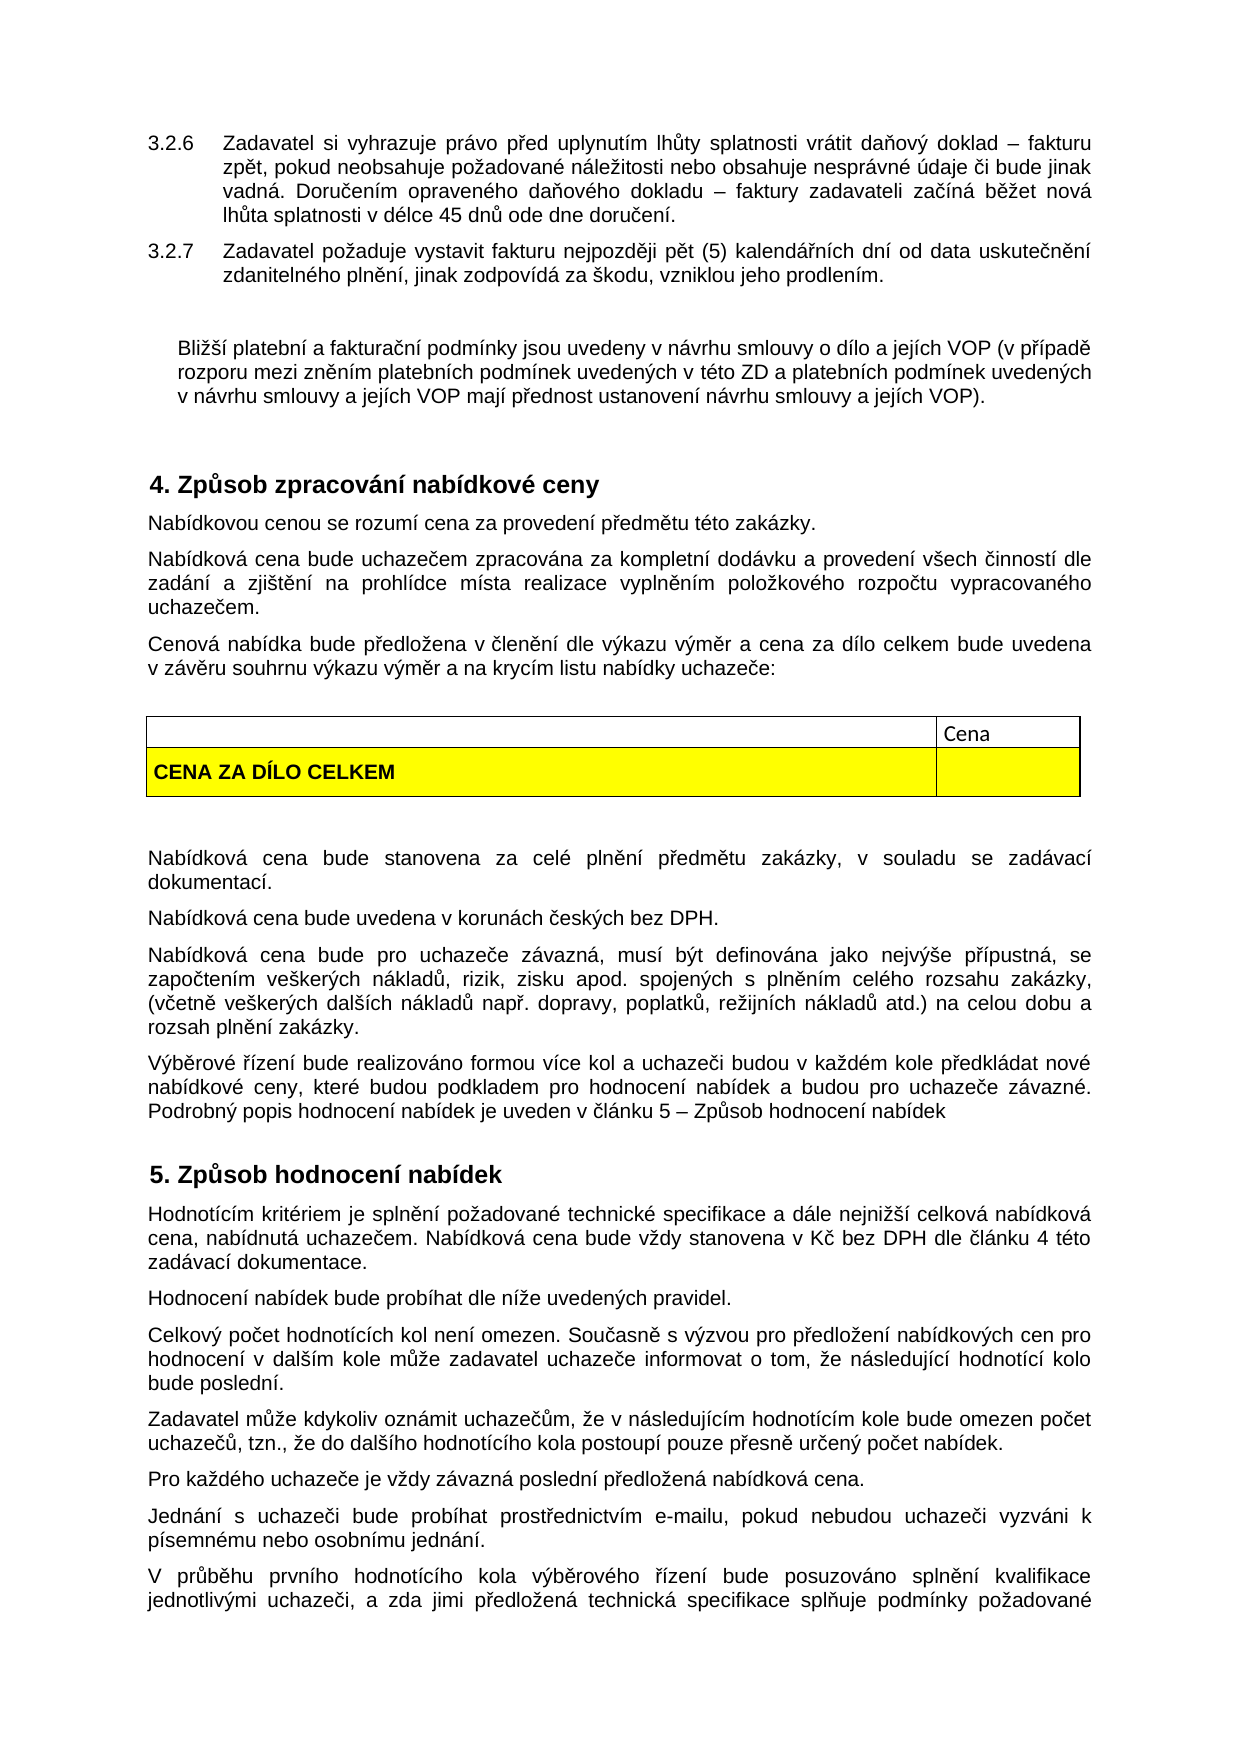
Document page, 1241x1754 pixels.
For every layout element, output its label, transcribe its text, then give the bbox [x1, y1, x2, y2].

text Celkový počet hodnotících kol není omezen. Současně s výzvou pro předložení nabídkových cen pro hodnocení v dalším kole může zadavatel uchazeče informovat o tom, že následující hodnotící kolo bude poslední. [148, 1322, 1093, 1394]
subtitle Způsob hodnocení nabídek [149, 1160, 1093, 1189]
text Zadavatel může kdykoliv oznámit uchazečům, že v následujícím hodnotícím kole bude omezen počet uchazečů, tzn., že do dalšího hodnotícího kola postoupí pouze přesně určený počet nabídek. [148, 1407, 1093, 1455]
text Nabídková cena bude stanovena za celé plnění předmětu zakázky, v souladu se zadávací dokumentací. [148, 846, 1093, 894]
text Nabídková cena bude uvedena v korunách českých bez DPH. [148, 906, 1093, 930]
text Jednání s uchazeči bude probíhat prostřednictvím e-mailu, pokud nebudou uchazeči vyzváni k písemnému nebo osobnímu jednání. [148, 1504, 1093, 1552]
text Nabídková cena bude uchazečem zpracována za kompletní dodávku a provedení všech činností dle zadání a zjištění na prohlídce místa realizace vyplněním položkového rozpočtu vypracovaného uchazečem. [148, 547, 1093, 619]
subtitle Způsob zpracování nabídkové ceny [149, 469, 1093, 498]
list Bližší platební a fakturační podmínky jsou uvedeny v návrhu smlouvy o dílo a jejích VOP (v případě rozporu mezi zněním platebních podmínek uvedených v této ZD a platebních podmínek uvedených v návrhu smlouvy a jejích VOP mají přednost ustanovení návrhu smlouvy a jejích VOP). [177, 336, 1093, 408]
list Zadavatel požaduje vystavit fakturu nejpozději pět (5) kalendářních dní od data uskutečnění zdanitelného plnění, jinak zodpovídá za škodu, vzniklou jeho prodlením. [148, 239, 1093, 287]
list Zadavatel si vyhrazuje právo před uplynutím lhůty splatnosti vrátit daňový doklad – fakturu zpět, pokud neobsahuje požadované náležitosti nebo obsahuje nesprávné údaje či bude jinak vadná. Doručením opraveného daňového dokladu – faktury zadavateli začíná běžet nová lhůta splatnosti v délce 45 dnů ode dne doručení. [148, 131, 1093, 227]
text Nabídková cena bude pro uchazeče závazná, musí být definována jako nejvýše přípustná, se započtením veškerých nákladů, rizik, zisku apod. spojených s plněním celého rozsahu zakázky, (včetně veškerých dalších nákladů např. dopravy, poplatků, režijních nákladů atd.) na celou dobu a rozsah plnění zakázky. [148, 943, 1093, 1038]
table_header Cena [937, 717, 1079, 747]
table_header [147, 717, 936, 747]
table_cell [937, 748, 1079, 796]
text Hodnotícím kritériem je splnění požadované technické specifikace a dále nejnižší celková nabídková cena, nabídnutá uchazečem. Nabídková cena bude vždy stanovena v Kč bez DPH dle článku 4 této zadávací dokumentace. [148, 1202, 1093, 1273]
text Pro každého uchazeče je vždy závazná poslední předložená nabídková cena. [148, 1467, 1093, 1491]
text Cenová nabídka bude předložena v členění dle výkazu výměr a cena za dílo celkem bude uvedena v závěru souhrnu výkazu výměr a na krycím listu nabídky uchazeče: [148, 632, 1093, 679]
text Hodnocení nabídek bude probíhat dle níže uvedených pravidel. [148, 1286, 1093, 1310]
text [148, 1564, 1093, 1612]
text Výběrové řízení bude realizováno formou více kol a uchazeči budou v každém kole předkládat nové nabídkové ceny, které budou podkladem pro hodnocení nabídek a budou pro uchazeče závazné. Podrobný popis hodnocení nabídek je uveden v článku 5 – Způsob hodnocení nabídek [148, 1051, 1093, 1123]
table_cell CENA ZA DÍLO CELKEM [147, 748, 936, 796]
text Nabídkovou cenou se rozumí cena za provedení předmětu této zakázky. [148, 511, 1093, 535]
